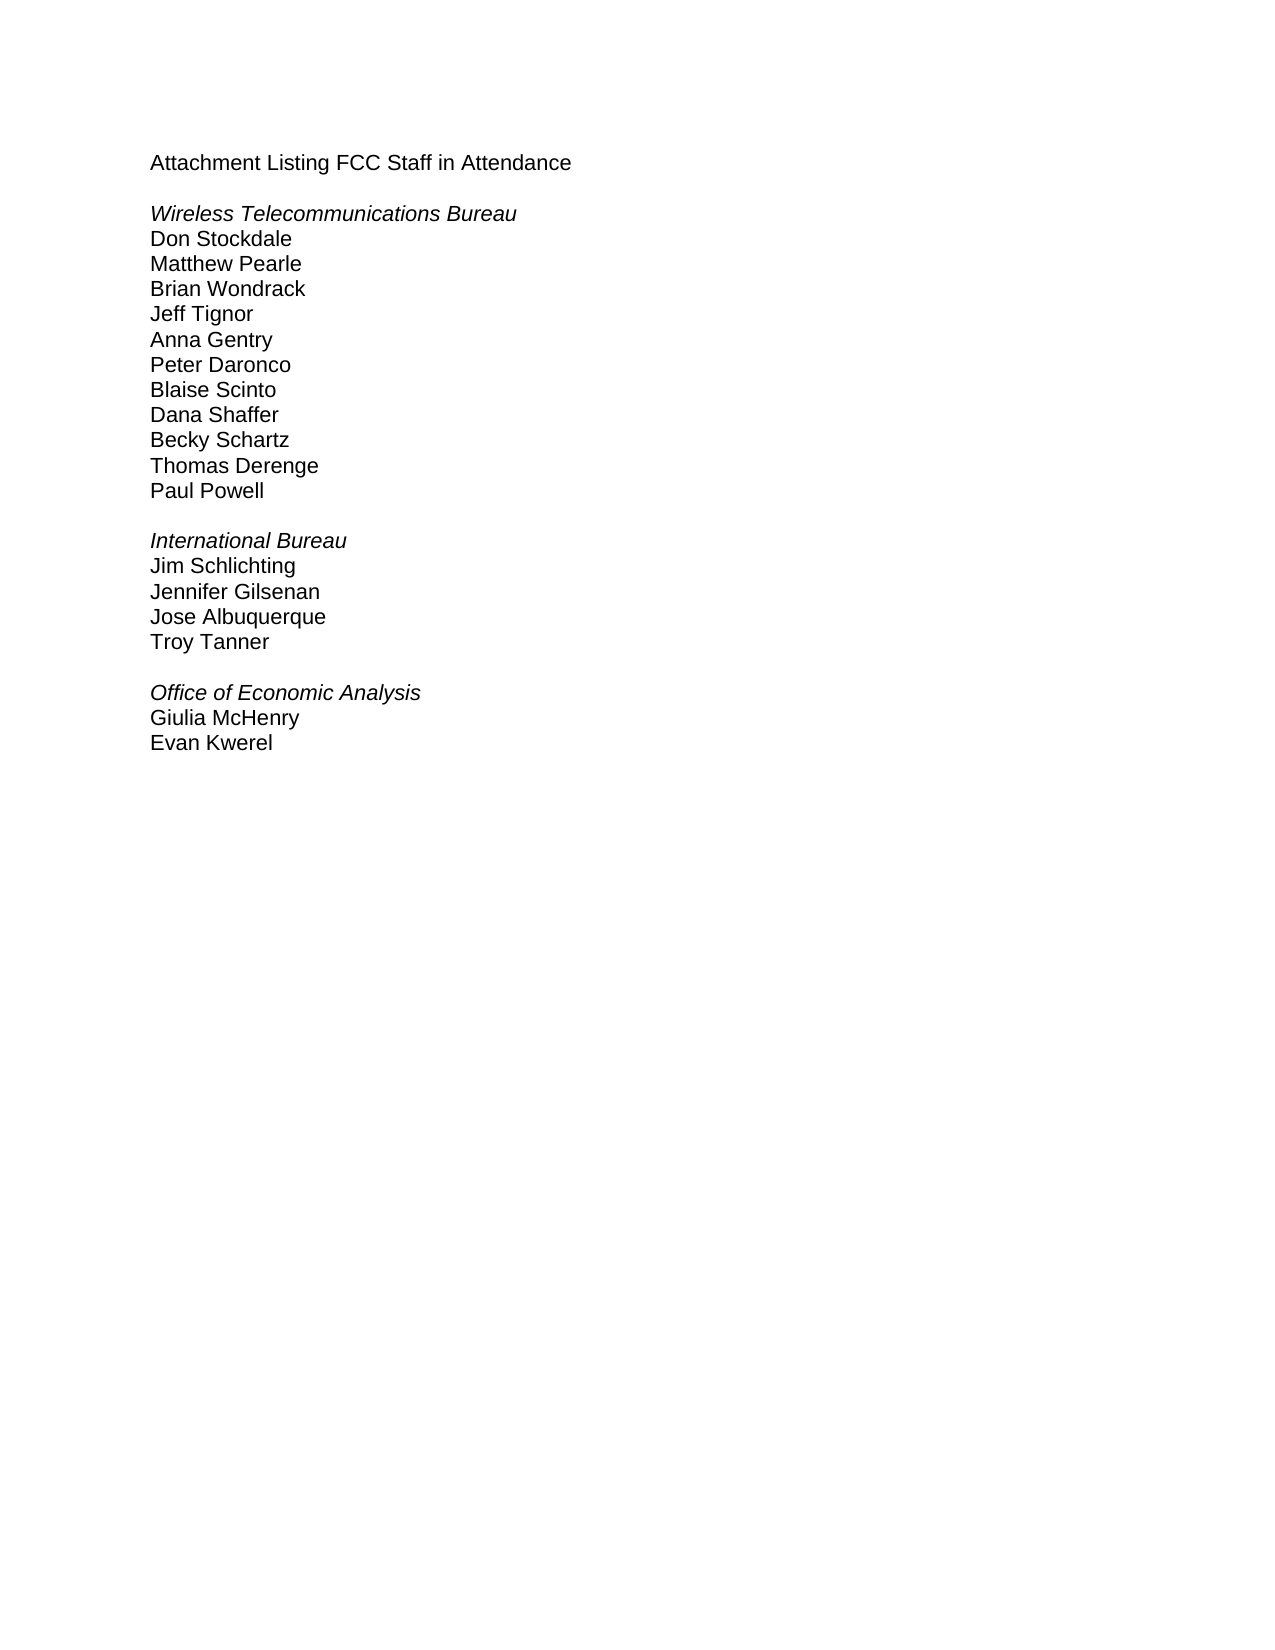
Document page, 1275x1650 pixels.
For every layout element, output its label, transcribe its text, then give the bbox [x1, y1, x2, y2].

text Becky Schartz [150, 427, 1125, 452]
text Office of Economic Analysis [150, 679, 1125, 704]
text Peter Daronco [150, 352, 1125, 377]
text Paul Powell [150, 478, 1125, 503]
text Troy Tanner [150, 629, 1125, 654]
text Jose Albuquerque [150, 604, 1125, 629]
text Dana Shaffer [150, 402, 1125, 427]
text International Bureau [150, 528, 1125, 553]
text Jeff Tignor [150, 301, 1125, 326]
text Don Stockdale [150, 226, 1125, 251]
text Anna Gentry [150, 326, 1125, 352]
text Attachment Listing FCC Staff in Attendance [150, 150, 1125, 175]
text Wireless Telecommunications Bureau [150, 200, 1125, 226]
text Evan Kwerel [150, 730, 1125, 755]
text Matthew Pearle [150, 251, 1125, 276]
text Brian Wondrack [150, 276, 1125, 301]
text Thomas Derenge [150, 452, 1125, 478]
text Jim Schlichting [150, 553, 1125, 578]
text Blaise Scinto [150, 377, 1125, 402]
text Giulia McHenry [150, 704, 1125, 730]
text Jennifer Gilsenan [150, 578, 1125, 604]
